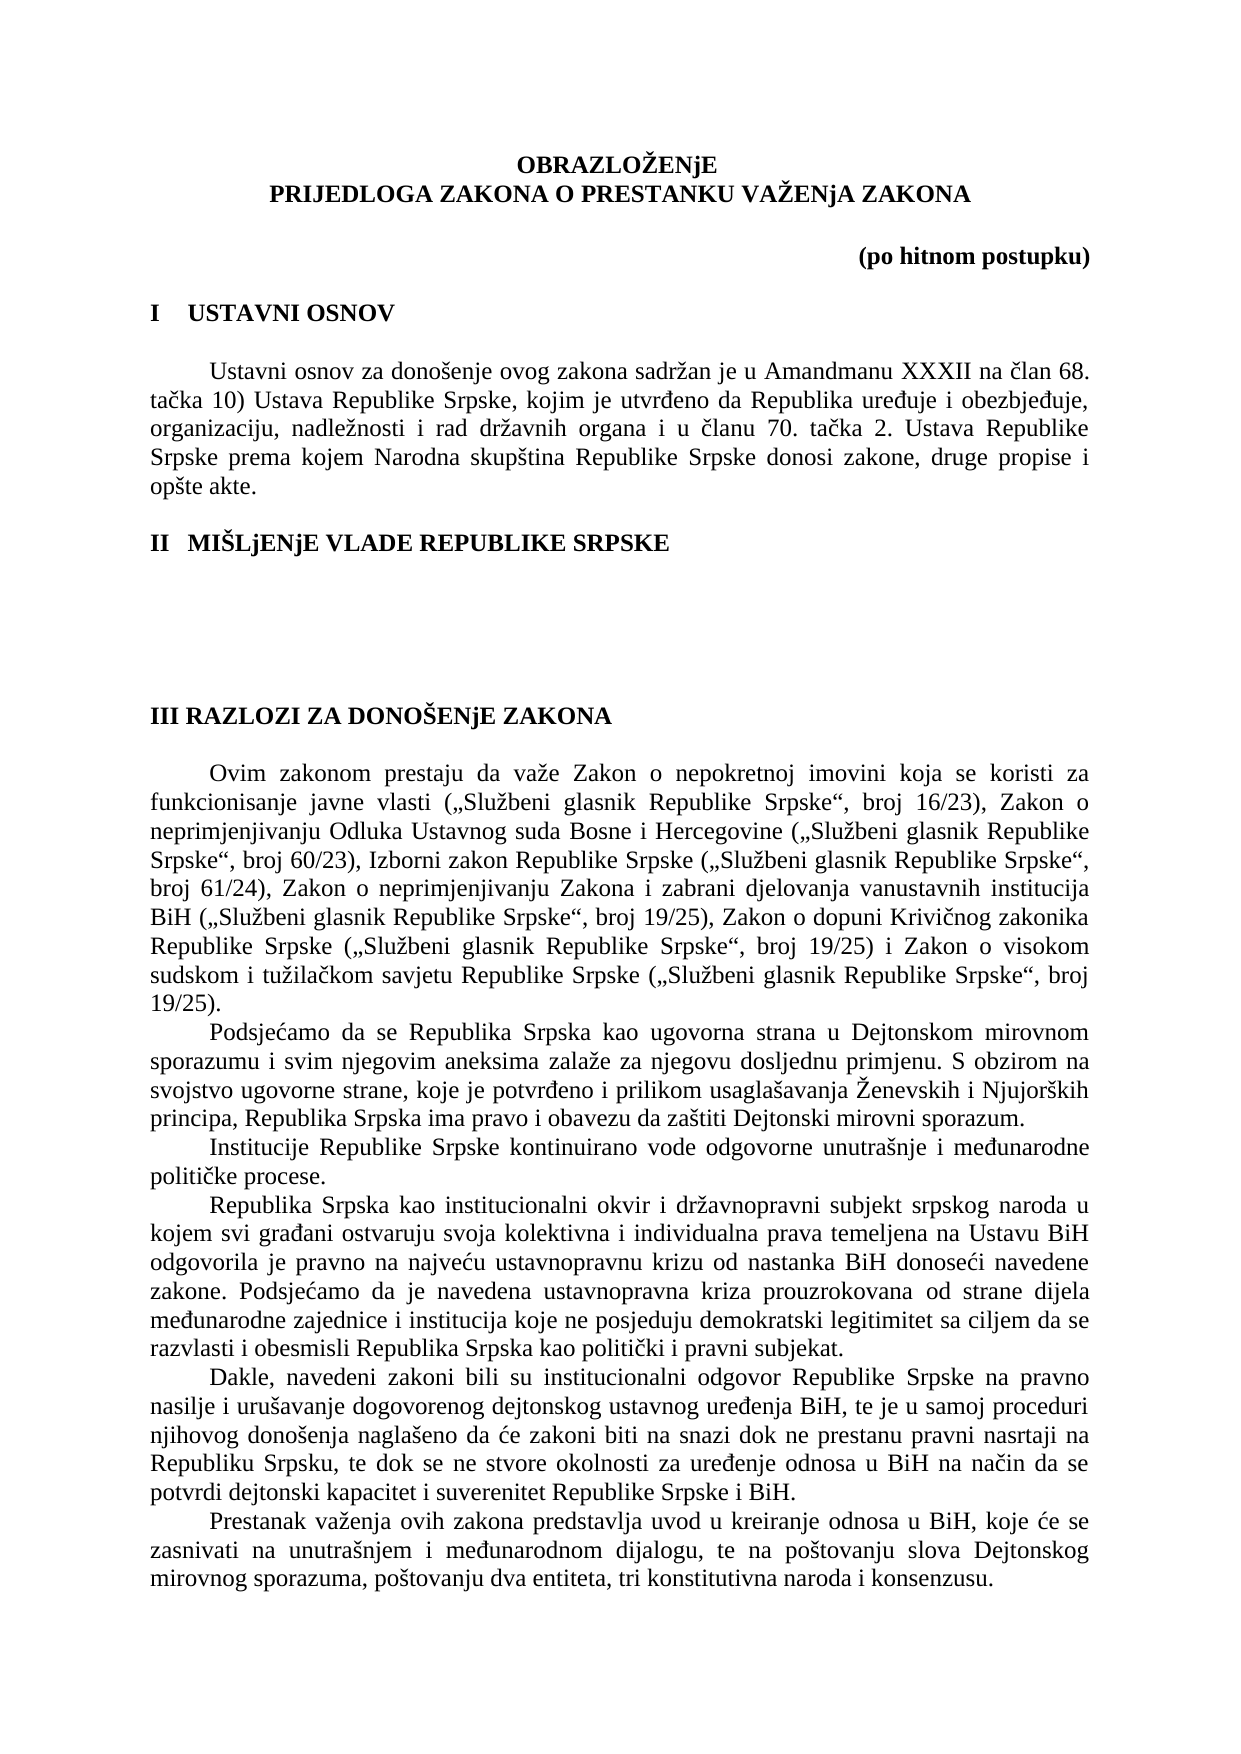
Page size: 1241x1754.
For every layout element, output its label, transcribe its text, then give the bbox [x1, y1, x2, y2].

text Ovim zakonom prestaju da važe Zakon o nepokretnoj imovini koja se koristi za funkcionisanje javne vlasti („Službeni glasnik Republike Srpske“, broj 16/23), Zakon o neprimjenjivanju Odluka Ustavnog suda Bosne i Hercegovine („Službeni glasnik Republike Srpske“, broj 60/23), Izborni zakon Republike Srpske („Službeni glasnik Republike Srpske“, broj 61/24), Zakon o neprimjenjivanju Zakona i zabrani djelovanja vanustavnih institucija BiH („Službeni glasnik Republike Srpske“, broj 19/25), Zakon o dopuni Krivičnog zakonika Republike Srpske („Službeni glasnik Republike Srpske“, broj 19/25) i Zakon o visokom sudskom i tužilačkom savjetu Republike Srpske („Službeni glasnik Republike Srpske“, broj 19/25). [150, 758, 1090, 1017]
text OBRAZLOŽENjE [150, 150, 1090, 179]
text II MIŠLjENjE VLADE REPUBLIKE SRPSKE [150, 528, 1090, 557]
text Ustavni osnov za donošenje ovog zakona sadržan je u Amandmanu XXXII na član 68. tačka 10) Ustava Republike Srpske, kojim je utvrđeno da Republika uređuje i obezbjeđuje, organizaciju, nadležnosti i rad državnih organa i u članu 70. tačka 2. Ustava Republike Srpske prema kojem Narodna skupština Republike Srpske donosi zakone, druge propise i opšte akte. [150, 356, 1090, 500]
text PRIJEDLOGA ZAKONA O PRESTANKU VAŽENjA ZAKONA [150, 179, 1090, 207]
text Dakle, navedeni zakoni bili su institucionalni odgovor Republike Srpske na pravno nasilje i urušavanje dogovorenog dejtonskog ustavnog uređenja BiH, te je u samoj proceduri njihovog donošenja naglašeno da će zakoni biti na snazi dok ne prestanu pravni nasrtaji na Republiku Srpsku, te dok se ne stvore okolnosti za uređenje odnosa u BiH na način da se potvrdi dejtonski kapacitet i suverenitet Republike Srpske i BiH. [150, 1362, 1090, 1506]
text Republika Srpska kao institucionalni okvir i državnopravni subjekt srpskog naroda u kojem svi građani ostvaruju svoja kolektivna i individualna prava temeljena na Ustavu BiH odgovorila je pravno na najveću ustavnopravnu krizu od nastanka BiH donoseći navedene zakone. Podsjećamo da je navedena ustavnopravna kriza prouzrokovana od strane dijela međunarodne zajednice i institucija koje ne posjeduju demokratski legitimitet sa ciljem da se razvlasti i obesmisli Republika Srpska kao politički i pravni subjekat. [150, 1190, 1090, 1362]
text (po hitnom postupku) [150, 241, 1090, 270]
text Prestanak važenja ovih zakona predstavlja uvod u kreiranje odnosa u BiH, koje će se zasnivati na unutrašnjem i međunarodnom dijalogu, te na poštovanju slova Dejtonskog mirovnog sporazuma, poštovanju dva entiteta, tri konstitutivna naroda i konsenzusu. [150, 1506, 1090, 1592]
text III RAZLOZI ZA DONOŠENjE ZAKONA [150, 701, 1090, 730]
text I USTAVNI OSNOV [150, 298, 1090, 327]
text Institucije Republike Srpske kontinuirano vode odgovorne unutrašnje i međunarodne političke procese. [150, 1132, 1090, 1190]
text Podsjećamo da se Republika Srpska kao ugovorna strana u Dejtonskom mirovnom sporazumu i svim njegovim aneksima zalaže za njegovu dosljednu primjenu. S obzirom na svojstvo ugovorne strane, koje je potvrđeno i prilikom usaglašavanja Ženevskih i Njujorških principa, Republika Srpska ima pravo i obavezu da zaštiti Dejtonski mirovni sporazum. [150, 1017, 1090, 1132]
